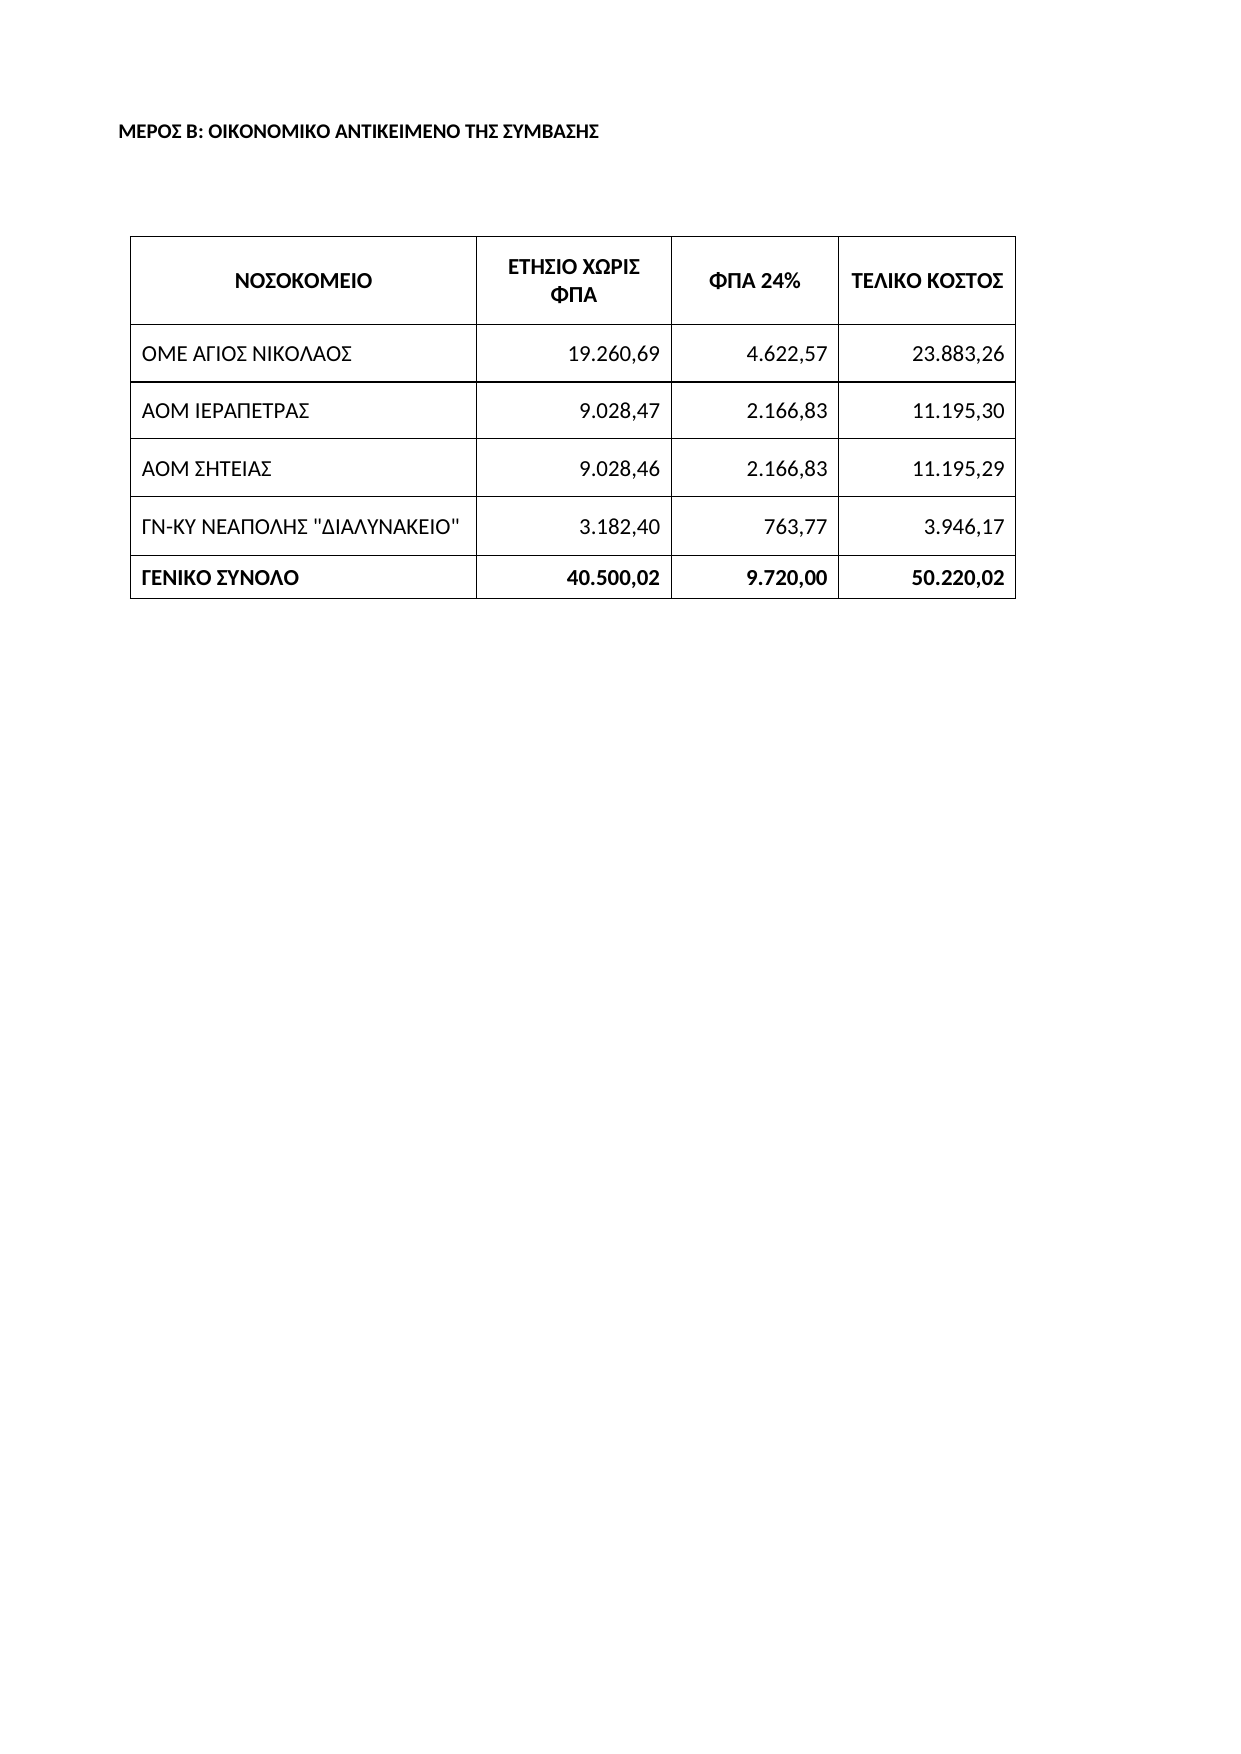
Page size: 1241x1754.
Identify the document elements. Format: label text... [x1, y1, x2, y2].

table_cell 3.946,17 [839, 497, 1015, 555]
table_cell ΓΕΝΙΚΟ ΣΥΝΟΛΟ [131, 556, 476, 598]
table_cell 11.195,30 [839, 383, 1015, 438]
table_cell ΑΟΜ ΣΗΤΕΙΑΣ [131, 439, 476, 496]
table_header ΦΠΑ 24% [672, 237, 838, 324]
table_header ΝΟΣΟΚΟΜΕΙΟ [131, 237, 476, 324]
table_header ΤΕΛΙΚΟ ΚΟΣΤΟΣ [839, 237, 1015, 324]
table_cell ΓΝ-ΚΥ ΝΕΑΠΟΛΗΣ "ΔΙΑΛΥΝΑΚΕΙΟ" [131, 497, 476, 555]
table_cell 50.220,02 [839, 556, 1015, 598]
table_cell 3.182,40 [477, 497, 671, 555]
table_cell 11.195,29 [839, 439, 1015, 496]
table_cell 2.166,83 [672, 383, 838, 438]
table_cell 4.622,57 [672, 325, 838, 381]
table_cell 763,77 [672, 497, 838, 555]
table_cell ΑΟΜ ΙΕΡΑΠΕΤΡΑΣ [131, 383, 476, 438]
table_cell 23.883,26 [839, 325, 1015, 381]
table_cell 9.028,46 [477, 439, 671, 496]
table_cell 9.028,47 [477, 383, 671, 438]
table_cell ΟΜΕ ΑΓΙΟΣ ΝΙΚΟΛΑΟΣ [131, 325, 476, 381]
table_cell 19.260,69 [477, 325, 671, 381]
table_cell 40.500,02 [477, 556, 671, 598]
table_cell 9.720,00 [672, 556, 838, 598]
table_header ΕΤΗΣΙΟ ΧΩΡΙΣ ΦΠΑ [477, 237, 671, 324]
table_cell 2.166,83 [672, 439, 838, 496]
text ΜΕΡΟΣ Β: ΟΙΚΟΝΟΜΙΚΟ ΑΝΤΙΚΕΙΜΕΝΟ ΤΗΣ ΣΥΜΒΑΣΗΣ [118, 118, 1122, 143]
